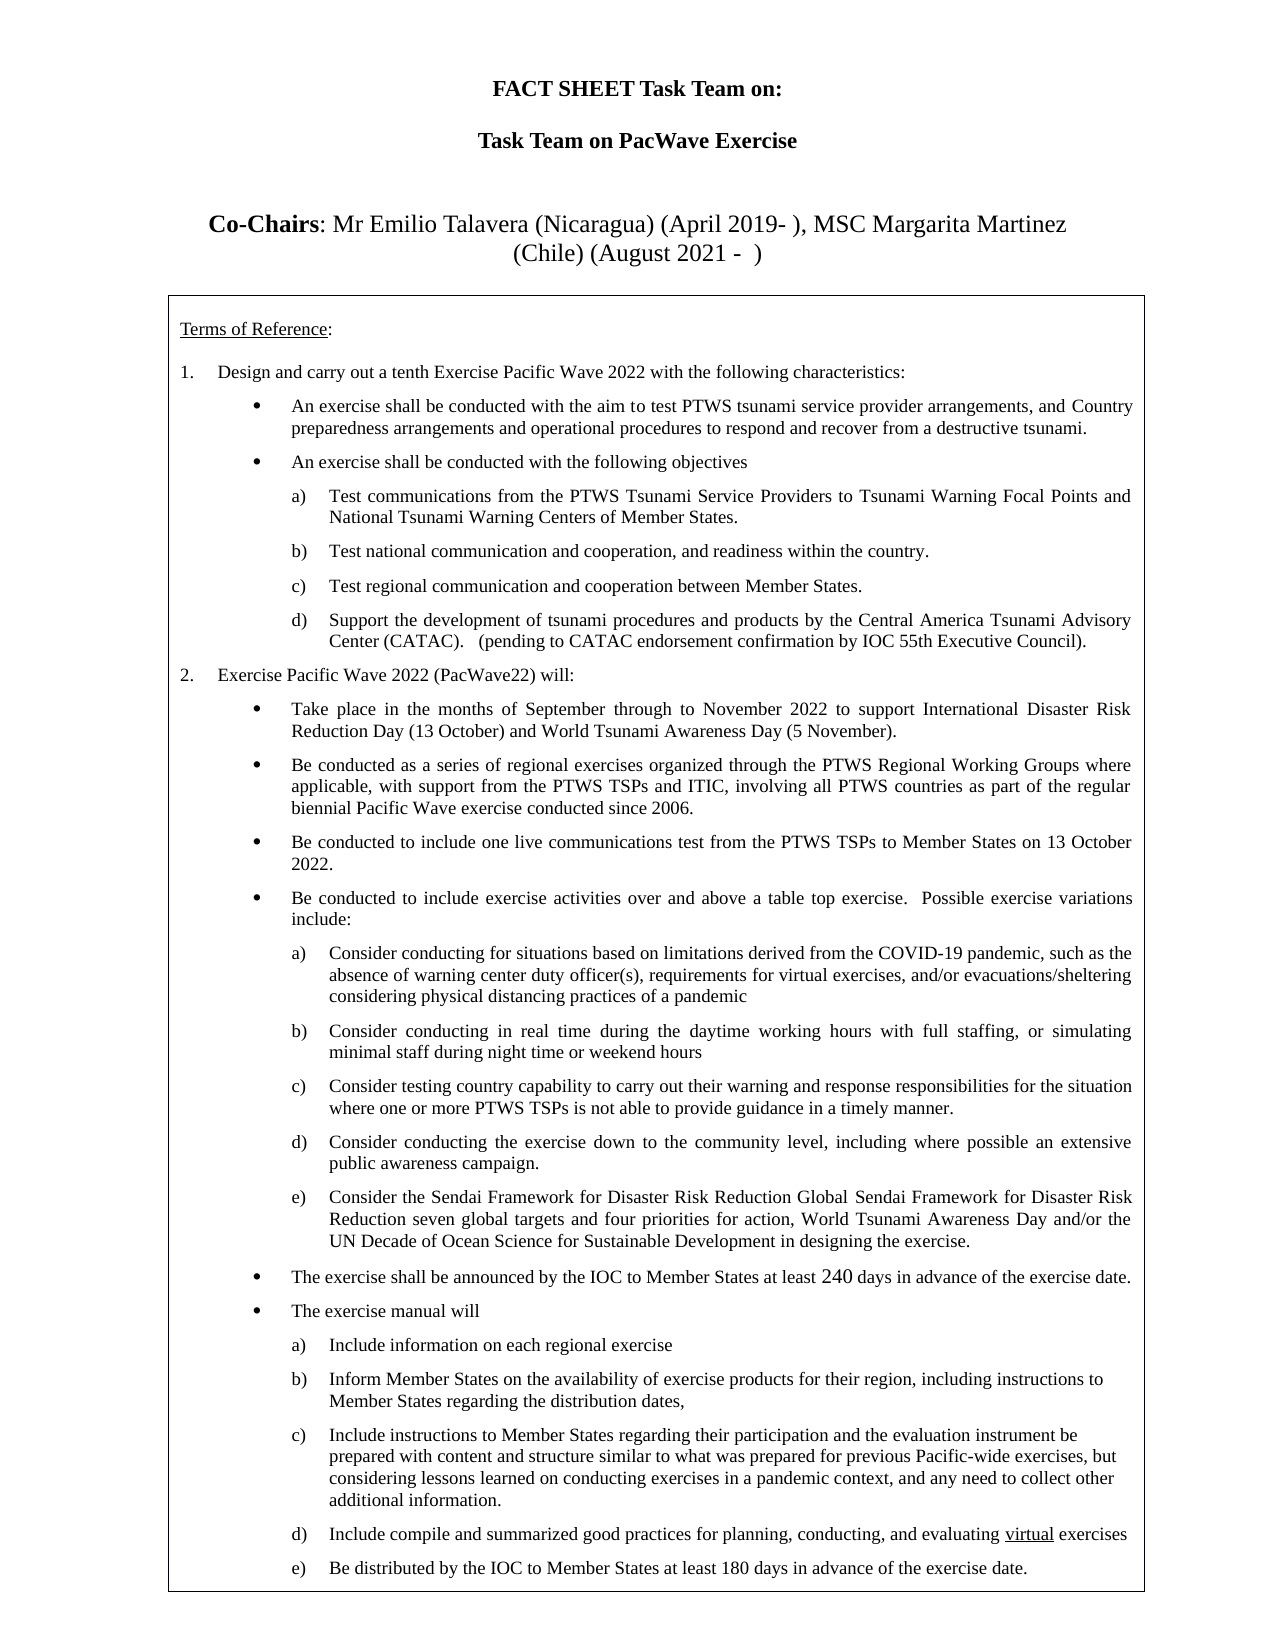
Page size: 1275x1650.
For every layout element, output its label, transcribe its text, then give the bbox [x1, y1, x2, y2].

text Co-Chairs: Mr Emilio Talavera (Nicaragua) (April 2019- ), MSC Margarita Martinez (Chile) (August 2021 - ) [187, 209, 1087, 267]
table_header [169, 296, 1144, 1591]
text FACT SHEET Task Team on: [187, 75, 1087, 101]
text Task Team on PacWave Exercise [187, 128, 1087, 154]
